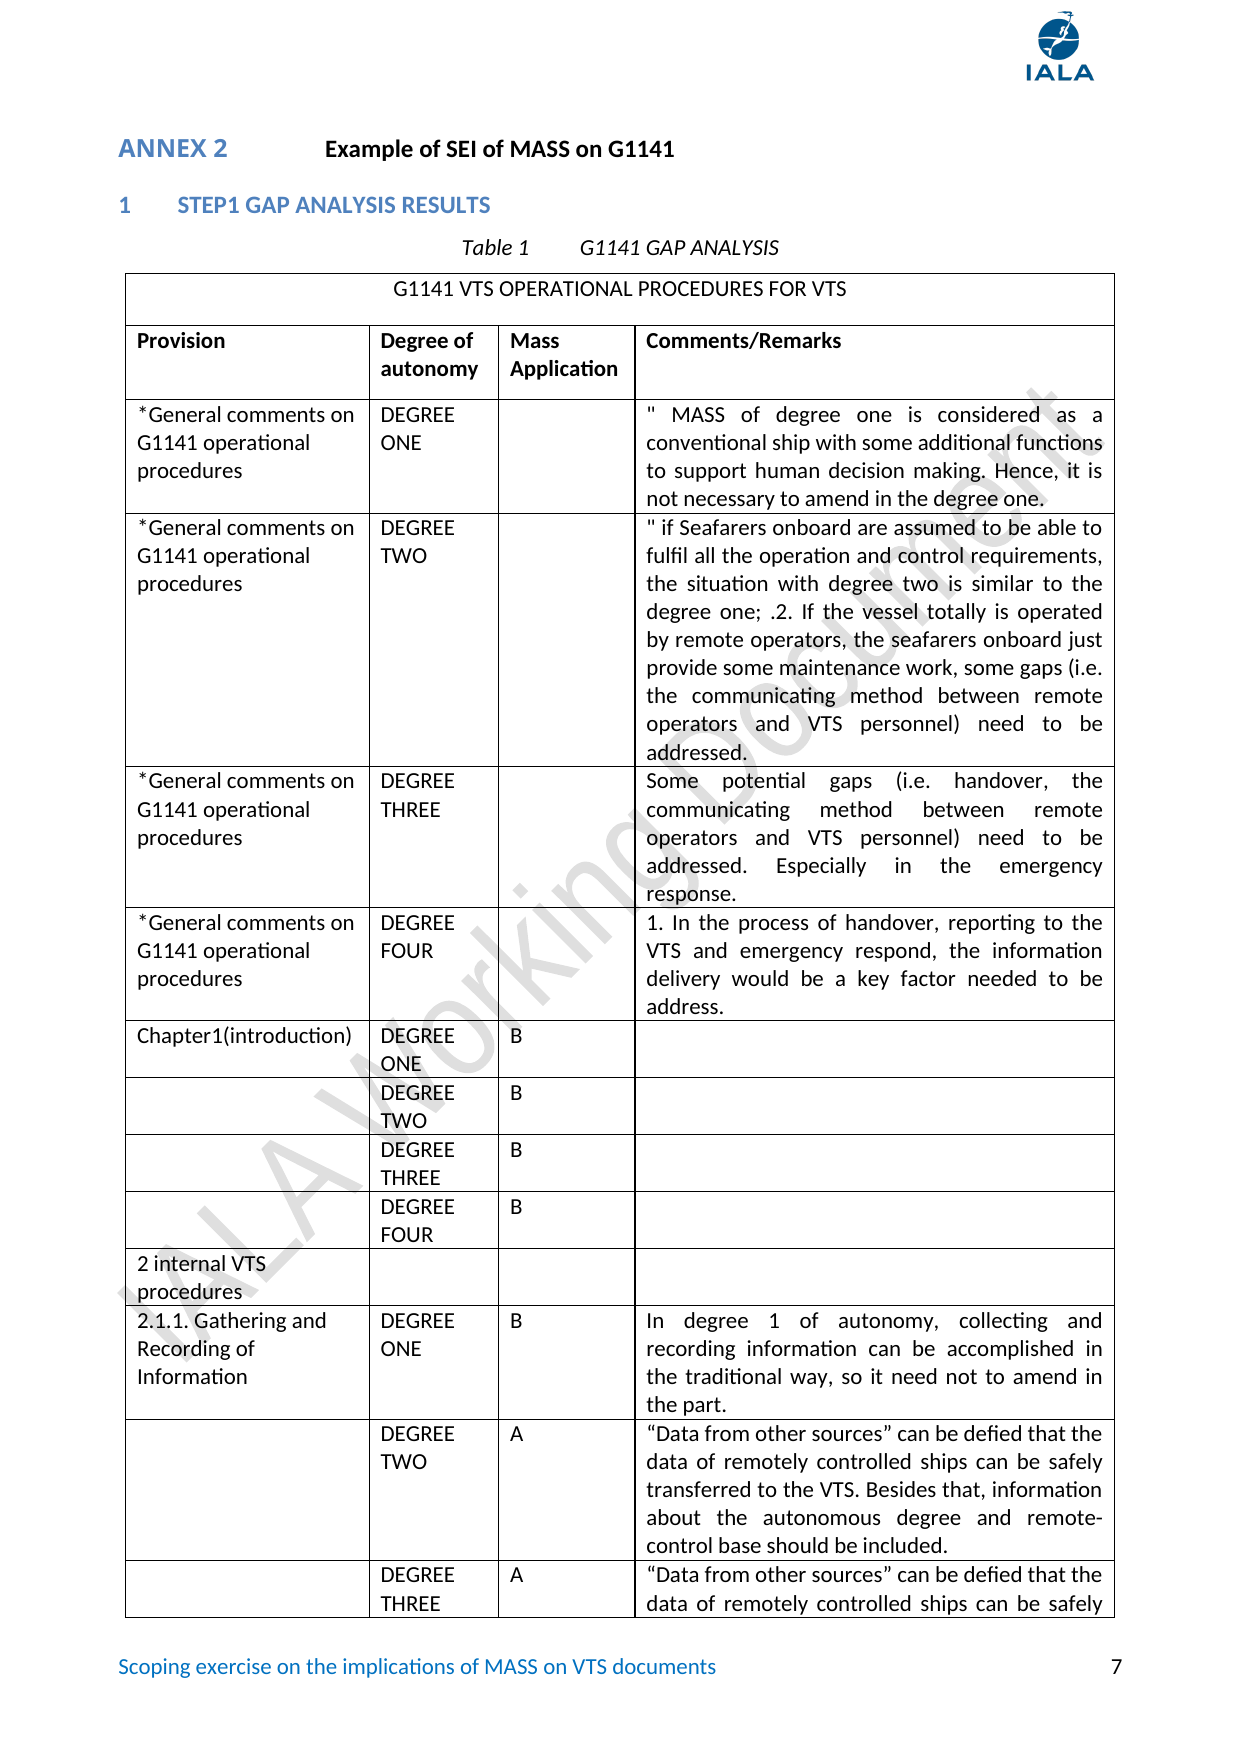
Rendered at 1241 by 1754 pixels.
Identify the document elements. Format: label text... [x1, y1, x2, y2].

table_cell B [499, 1078, 634, 1134]
table_cell “Data from other sources” can be defied that the data of remotely controlled ships can be safely transferred to the VTS. Besides that, information about the autonomous degree and remote-control base should be included. [636, 1420, 1114, 1559]
table_cell [499, 767, 634, 907]
table_cell DEGREE THREE [370, 767, 498, 907]
table_cell DEGREE ONE [370, 400, 498, 512]
table_cell *General comments on G1141 operational procedures [126, 908, 369, 1020]
table_cell DEGREE TWO [370, 1078, 498, 1134]
table_cell *General comments on G1141 operational procedures [126, 767, 369, 907]
table_cell [636, 1192, 1114, 1248]
table_cell [499, 1249, 634, 1305]
table_header G1141 VTS OPERATIONAL PROCEDURES FOR VTS [126, 274, 1114, 325]
table_cell [499, 908, 634, 1020]
table_cell DEGREE THREE [370, 1135, 498, 1191]
table_cell DEGREE TWO [370, 1420, 498, 1559]
table_cell B [499, 1021, 634, 1077]
table_cell [499, 400, 634, 512]
table_cell [126, 1420, 369, 1559]
table_cell [126, 1192, 369, 1248]
table_cell Comments/Remarks [636, 326, 1114, 399]
table_cell [636, 1135, 1114, 1191]
table_cell Some potential gaps (i.e. handover, the communicating method between remote operators and VTS personnel) need to be addressed. Especially in the emergency response. [636, 767, 1114, 907]
table_cell Degree of autonomy [370, 326, 498, 399]
table_cell [636, 1249, 1114, 1305]
table_cell Chapter1(introduction) [126, 1021, 369, 1077]
table_cell " MASS of degree one is considered as a conventional ship with some additional functions to support human decision making. Hence, it is not necessary to amend in the degree one. [636, 400, 1114, 512]
table_cell Provision [126, 326, 369, 399]
table_cell B [499, 1306, 634, 1418]
table_cell DEGREE FOUR [370, 1192, 498, 1248]
table_cell DEGREE FOUR [370, 908, 498, 1020]
list G1141 GAP ANALYSIS [118, 233, 1122, 261]
picture [1011, 3, 1106, 96]
table_cell [126, 1078, 369, 1134]
table_cell 1. In the process of handover, reporting to the VTS and emergency respond, the information delivery would be a key factor needed to be address. [636, 908, 1114, 1020]
table_cell [636, 1021, 1114, 1077]
table_cell DEGREE ONE [370, 1306, 498, 1418]
table_cell Mass Application [499, 326, 634, 399]
table_cell DEGREE THREE [370, 1561, 498, 1617]
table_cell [636, 1561, 1114, 1617]
table_cell [499, 514, 634, 766]
table_cell [126, 1135, 369, 1191]
table_cell In degree 1 of autonomy, collecting and recording information can be accomplished in the traditional way, so it need not to amend in the part. [636, 1306, 1114, 1418]
subtitle STEP1 Gap analysis results [118, 190, 1122, 220]
text Example of SEI of MASS on G1141 [118, 131, 1122, 165]
table_cell *General comments on G1141 operational procedures [126, 400, 369, 512]
table_cell B [499, 1192, 634, 1248]
table_cell [636, 1078, 1114, 1134]
table_cell " if Seafarers onboard are assumed to be able to fulfil all the operation and control requirements, the situation with degree two is similar to the degree one; .2. If the vessel totally is operated by remote operators, the seafarers onboard just provide some maintenance work, some gaps (i.e. the communicating method between remote operators and VTS personnel) need to be addressed. [636, 514, 1114, 766]
table_cell B [499, 1135, 634, 1191]
table_cell *General comments on G1141 operational procedures [126, 514, 369, 766]
table_cell 2 internal VTS procedures [126, 1249, 369, 1305]
table_cell [126, 1561, 369, 1617]
table_cell [370, 1249, 498, 1305]
table_cell DEGREE TWO [370, 514, 498, 766]
table_cell DEGREE ONE [370, 1021, 498, 1077]
table_cell 2.1.1. Gathering and Recording of Information [126, 1306, 369, 1418]
table_cell A [499, 1420, 634, 1559]
table_cell A [499, 1561, 634, 1617]
